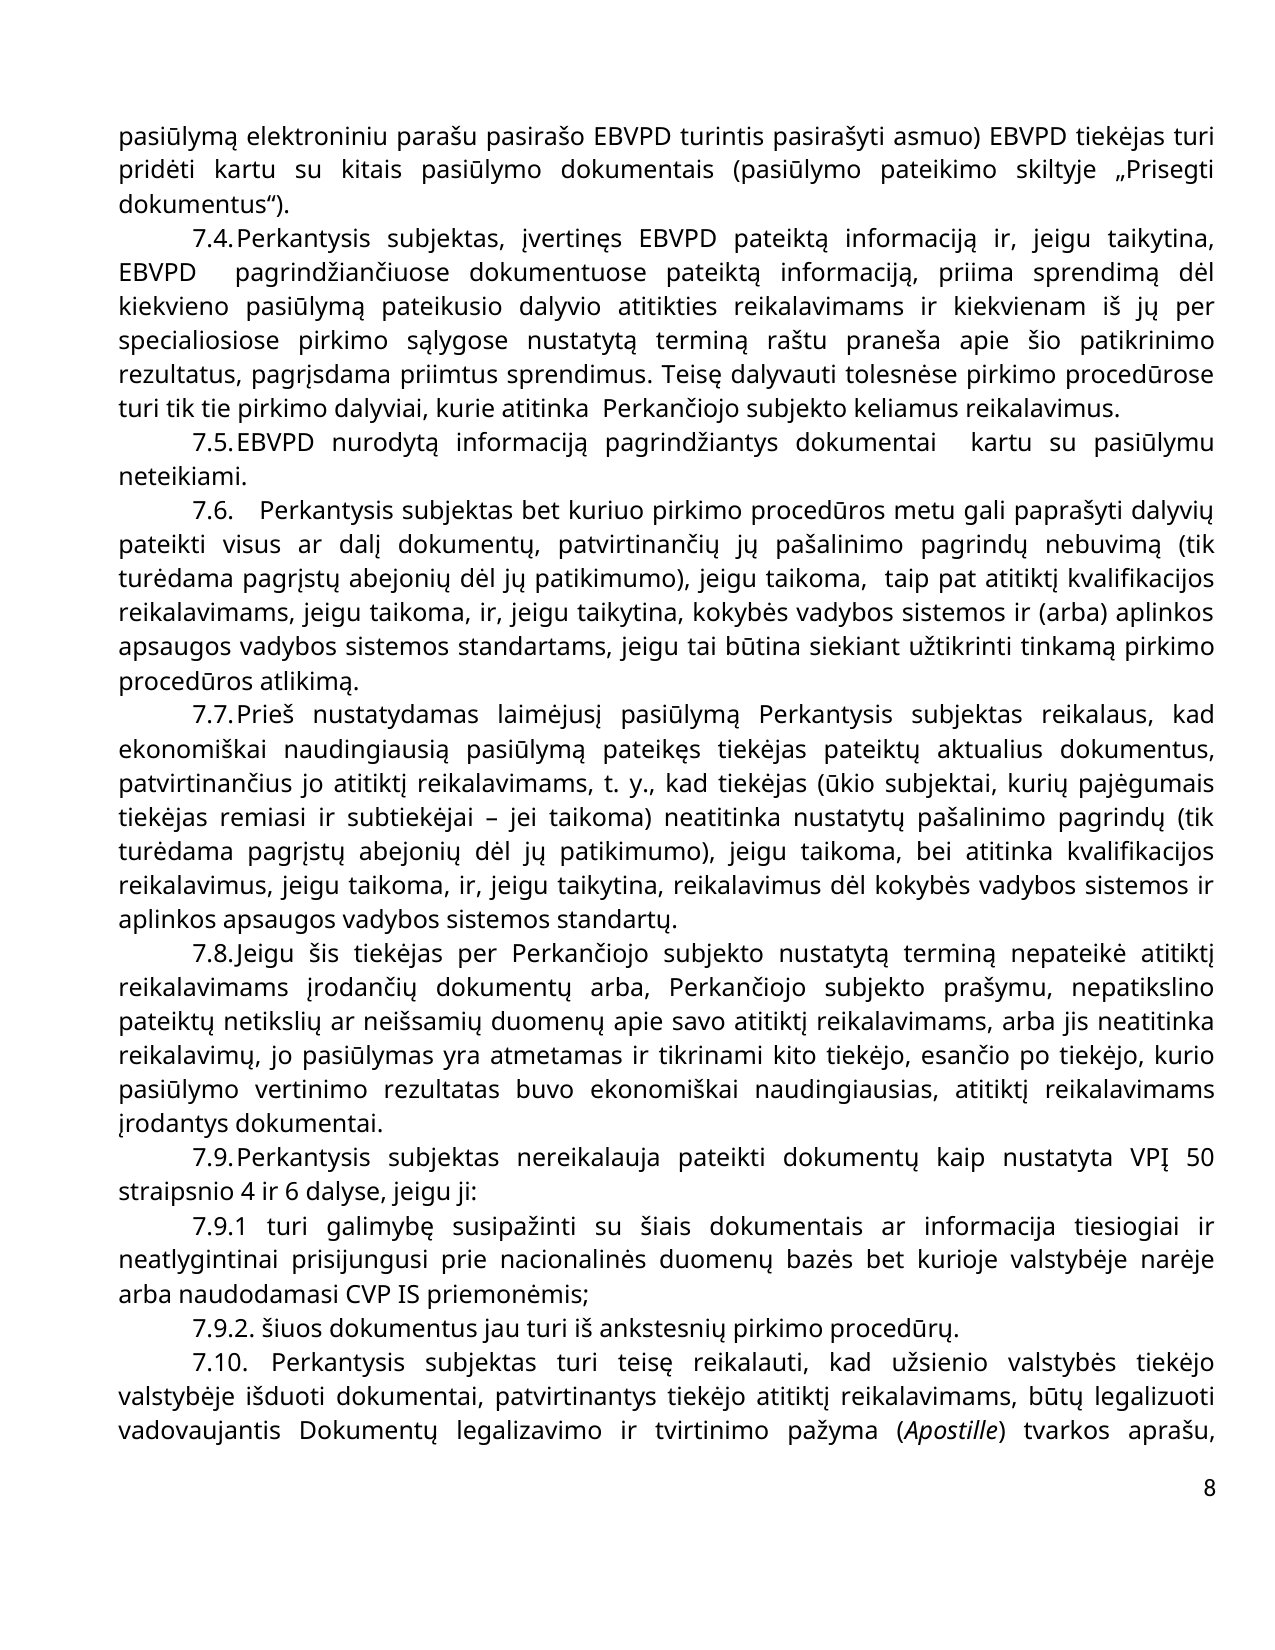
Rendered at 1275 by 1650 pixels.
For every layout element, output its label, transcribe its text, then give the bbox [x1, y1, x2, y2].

list Jeigu šis tiekėjas per Perkančiojo subjekto nustatytą terminą nepateikė atitiktį reikalavimams įrodančių dokumentų arba, Perkančiojo subjekto prašymu, nepatikslino pateiktų netikslių ar neišsamių duomenų apie savo atitiktį reikalavimams, arba jis neatitinka reikalavimų, jo pasiūlymas yra atmetamas ir tikrinami kito tiekėjo, esančio po tiekėjo, kurio pasiūlymo vertinimo rezultatas buvo ekonomiškai naudingiausias, atitiktį reikalavimams įrodantys dokumentai. [118, 936, 1216, 1140]
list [118, 118, 1216, 220]
list Perkantysis subjektas nereikalauja pateikti dokumentų kaip nustatyta VPĮ 50 straipsnio 4 ir 6 dalyse, jeigu ji: [118, 1140, 1216, 1208]
list Prieš nustatydamas laimėjusį pasiūlymą Perkantysis subjektas reikalaus, kad ekonomiškai naudingiausią pasiūlymą pateikęs tiekėjas pateiktų aktualius dokumentus, patvirtinančius jo atitiktį reikalavimams, t. y., kad tiekėjas (ūkio subjektai, kurių pajėgumais tiekėjas remiasi ir subtiekėjai – jei taikoma) neatitinka nustatytų pašalinimo pagrindų (tik turėdama pagrįstų abejonių dėl jų patikimumo), jeigu taikoma, bei atitinka kvalifikacijos reikalavimus, jeigu taikoma, ir, jeigu taikytina, reikalavimus dėl kokybės vadybos sistemos ir aplinkos apsaugos vadybos sistemos standartų. [118, 697, 1216, 936]
list EBVPD nurodytą informaciją pagrindžiantys dokumentai kartu su pasiūlymu neteikiami. [118, 425, 1216, 493]
list 7.9.2. šiuos dokumentus jau turi iš ankstesnių pirkimo procedūrų. [118, 1310, 1216, 1344]
list Perkantysis subjektas bet kuriuo pirkimo procedūros metu gali paprašyti dalyvių pateikti visus ar dalį dokumentų, patvirtinančių jų pašalinimo pagrindų nebuvimą (tik turėdama pagrįstų abejonių dėl jų patikimumo), jeigu taikoma, taip pat atitiktį kvalifikacijos reikalavimams, jeigu taikoma, ir, jeigu taikytina, kokybės vadybos sistemos ir (arba) aplinkos apsaugos vadybos sistemos standartams, jeigu tai būtina siekiant užtikrinti tinkamą pirkimo procedūros atlikimą. [118, 493, 1216, 697]
list Perkantysis subjektas, įvertinęs EBVPD pateiktą informaciją ir, jeigu taikytina, EBVPD pagrindžiančiuose dokumentuose pateiktą informaciją, priima sprendimą dėl kiekvieno pasiūlymą pateikusio dalyvio atitikties reikalavimams ir kiekvienam iš jų per specialiosiose pirkimo sąlygose nustatytą terminą raštu praneša apie šio patikrinimo rezultatus, pagrįsdama priimtus sprendimus. Teisę dalyvauti tolesnėse pirkimo procedūrose turi tik tie pirkimo dalyviai, kurie atitinka Perkančiojo subjekto keliamus reikalavimus. [118, 220, 1216, 425]
list 7.9.1 turi galimybę susipažinti su šiais dokumentais ar informacija tiesiogiai ir neatlygintinai prisijungusi prie nacionalinės duomenų bazės bet kurioje valstybėje narėje arba naudodamasi CVP IS priemonėmis; [118, 1208, 1216, 1310]
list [118, 1344, 1216, 1447]
